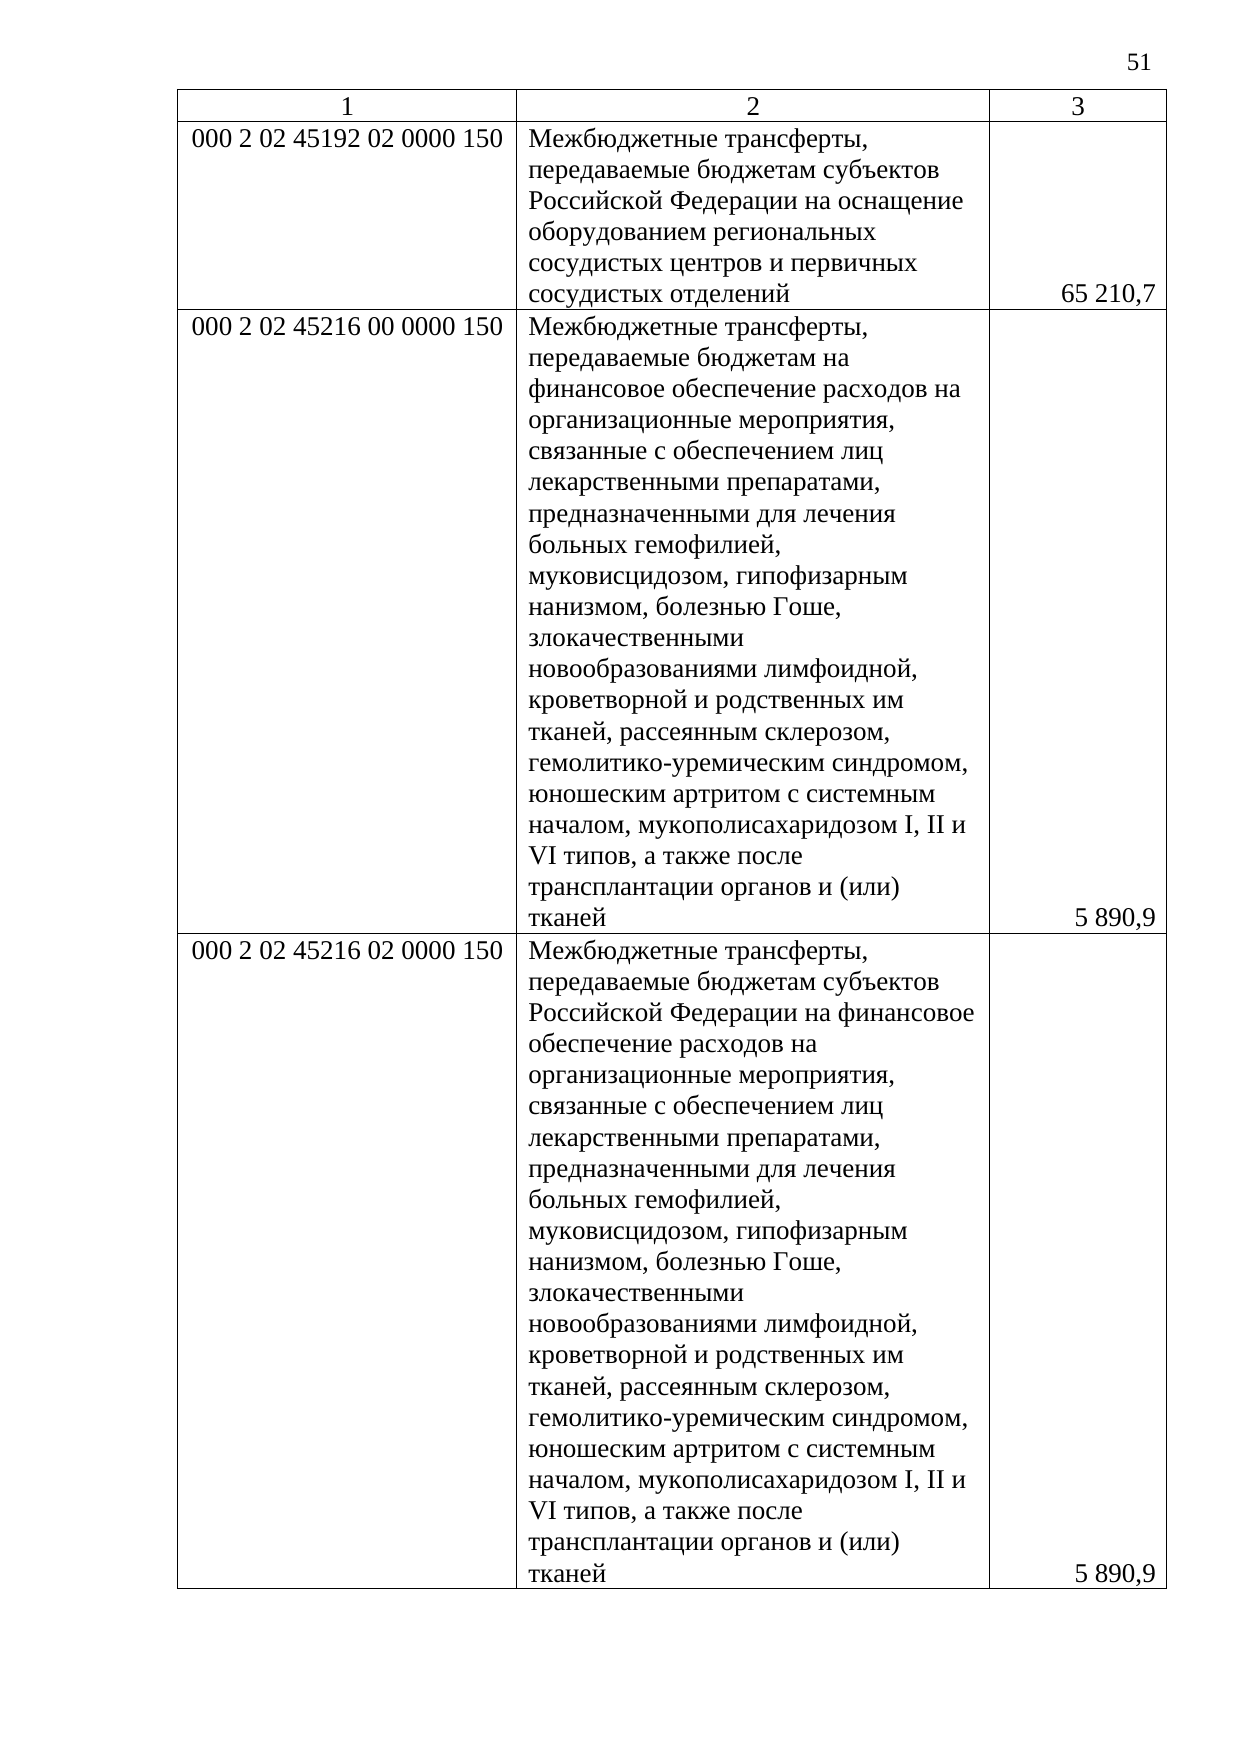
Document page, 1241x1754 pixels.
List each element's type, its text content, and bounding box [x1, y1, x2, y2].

table_cell 000 2 02 45192 02 0000 150 [178, 122, 516, 309]
table_cell 000 2 02 45216 00 0000 150 [178, 310, 516, 933]
table_header 3 [990, 90, 1166, 121]
table_cell 5 890,9 [990, 934, 1166, 1588]
table_cell Межбюджетные трансферты, передаваемые бюджетам субъектов Российской Федерации на оснащение оборудованием региональных сосудистых центров и первичных сосудистых отделений [517, 122, 989, 309]
table_cell 000 2 02 45216 02 0000 150 [178, 934, 516, 1588]
table_cell 5 890,9 [990, 310, 1166, 933]
table_header 1 [178, 90, 516, 121]
table_cell 65 210,7 [990, 122, 1166, 309]
table_header 2 [517, 90, 989, 121]
table_cell Межбюджетные трансферты, передаваемые бюджетам на финансовое обеспечение расходов на организационные мероприятия, связанные с обеспечением лиц лекарственными препаратами, предназначенными для лечения больных гемофилией, муковисцидозом, гипофизарным нанизмом, болезнью Гоше, злокачественными новообразованиями лимфоидной, кроветворной и родственных им тканей, рассеянным склерозом, гемолитико-уремическим синдромом, юношеским артритом с системным началом, мукополисахаридозом I, II и VI типов, а также после трансплантации органов и (или) тканей [517, 310, 989, 933]
table_cell Межбюджетные трансферты, передаваемые бюджетам субъектов Российской Федерации на финансовое обеспечение расходов на организационные мероприятия, связанные с обеспечением лиц лекарственными препаратами, предназначенными для лечения больных гемофилией, муковисцидозом, гипофизарным нанизмом, болезнью Гоше, злокачественными новообразованиями лимфоидной, кроветворной и родственных им тканей, рассеянным склерозом, гемолитико-уремическим синдромом, юношеским артритом с системным началом, мукополисахаридозом I, II и VI типов, а также после трансплантации органов и (или) тканей [517, 934, 989, 1588]
